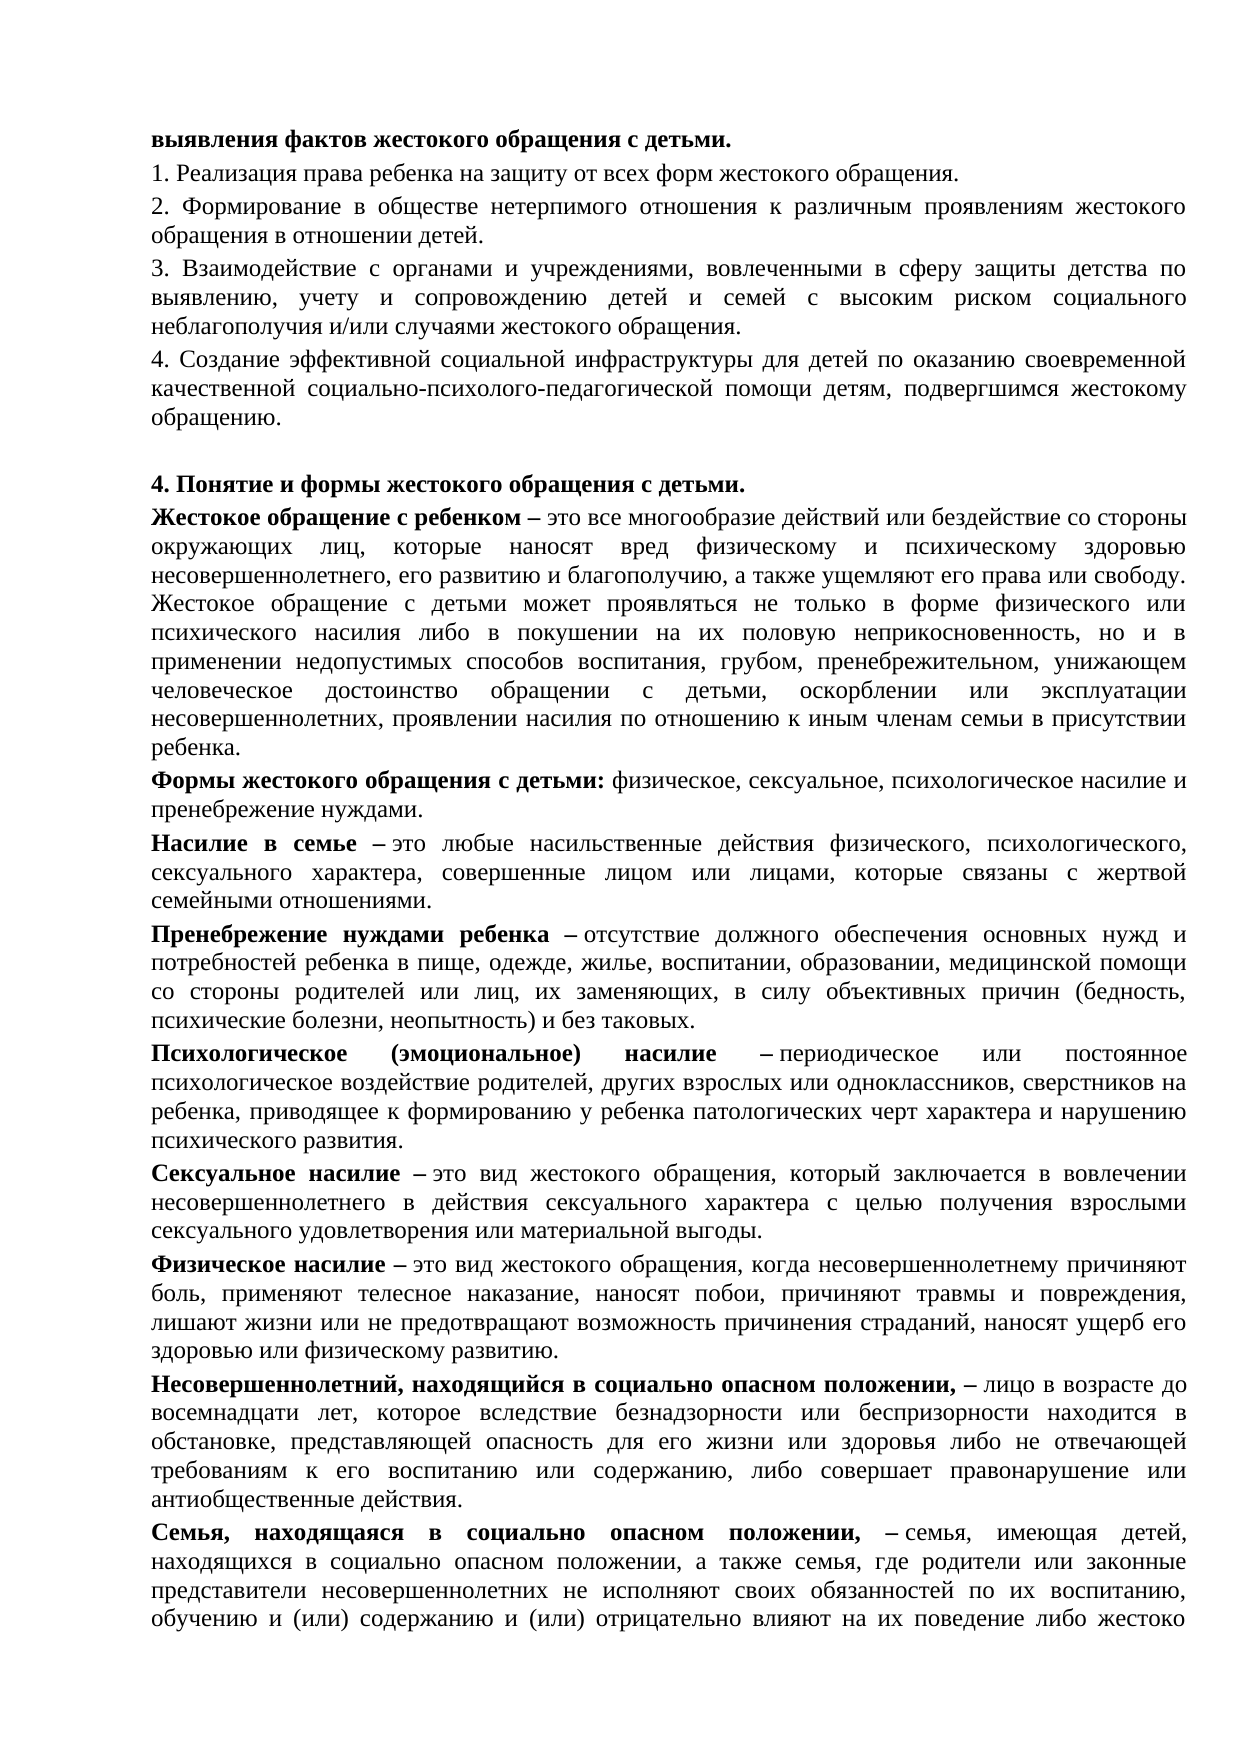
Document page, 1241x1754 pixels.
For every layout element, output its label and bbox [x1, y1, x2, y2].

table_header [149, 118, 1189, 1634]
